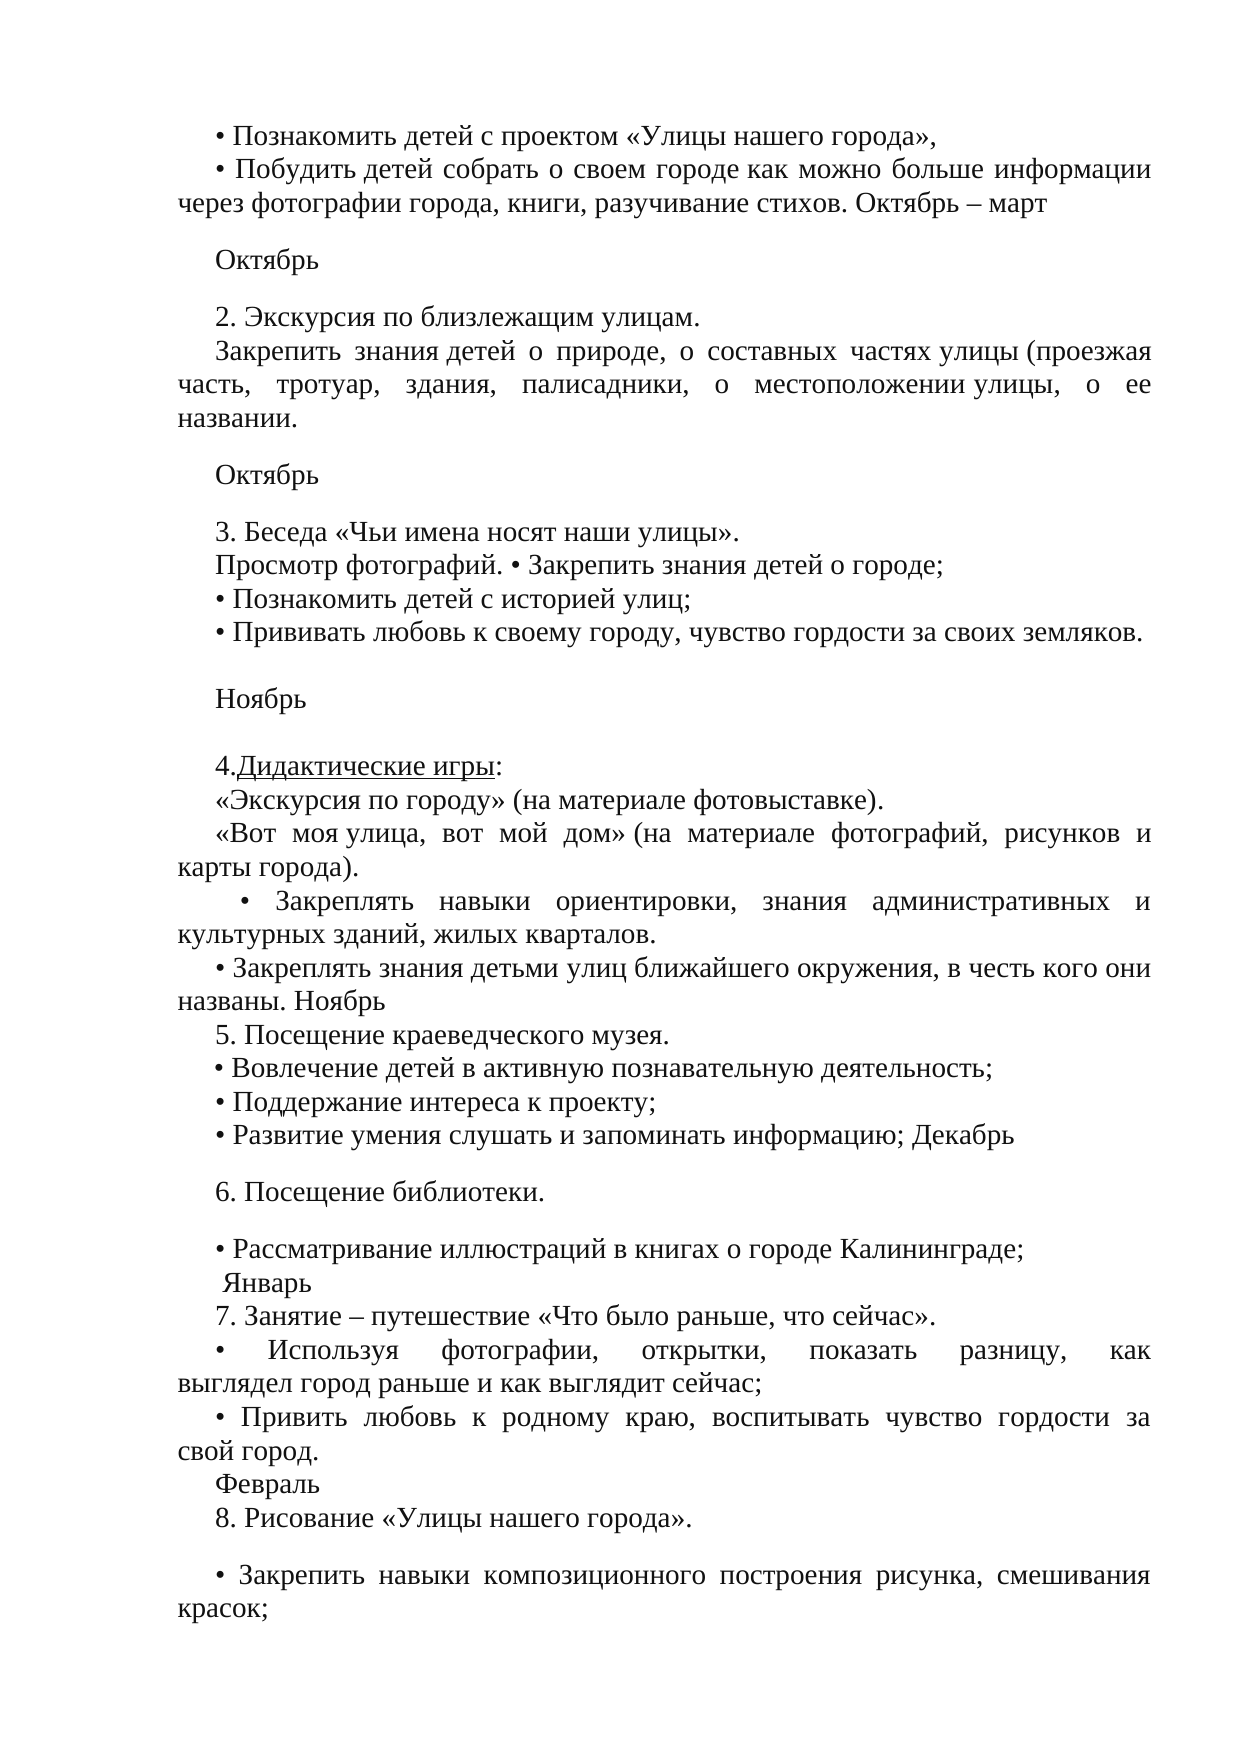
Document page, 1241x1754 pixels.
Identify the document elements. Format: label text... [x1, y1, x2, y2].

text • Закреплять знания детьми улиц ближайшего окружения, в честь кого они названы. Ноябрь [177, 950, 1152, 1017]
text 8. Рисование «Улицы нашего города». [177, 1500, 1152, 1533]
text Октябрь [177, 457, 1152, 490]
text 2. Экскурсия по близлежащим улицам. [177, 299, 1152, 333]
text • Используя фотографии, открытки, показать разницу, как выглядел город раньше и как выглядит сейчас; [177, 1332, 1152, 1399]
text 6. Посещение библиотеки. [177, 1174, 1152, 1208]
text • Рассматривание иллюстраций в книгах о городе Калининграде; [177, 1231, 1152, 1265]
text 4.Дидактические игры: [177, 748, 1152, 782]
text 5. Посещение краеведческого музея. [177, 1017, 1152, 1050]
text «Вот моя улица, вот мой дом» (на материале фотографий, рисунков и карты города). [177, 816, 1152, 883]
text • Познакомить детей с историей улиц; [177, 581, 1152, 614]
text • Поддержание интереса к проекту; [177, 1084, 1152, 1117]
text Просмотр фотографий. • Закрепить знания детей о городе; [177, 547, 1152, 581]
text Февраль [177, 1466, 1152, 1500]
text Январь [177, 1265, 1152, 1298]
text • Вовлечение детей в активную познавательную деятельность; [177, 1050, 1152, 1084]
text • Закреплять навыки ориентировки, знания административных и культурных зданий, жилых кварталов. [177, 883, 1152, 950]
text • Закрепить навыки композиционного построения рисунка, смешивания красок; [177, 1557, 1152, 1624]
text • Побудить детей собрать о своем городе как можно больше информации через фотографии города, книги, разучивание стихов. Октябрь – март [177, 152, 1152, 219]
text Октябрь [177, 242, 1152, 276]
text • Прививать любовь к своему городу, чувство гордости за своих земляков. [177, 614, 1152, 648]
text Закрепить знания детей о природе, о составных частях улицы (проезжая часть, тротуар, здания, палисадники, о местоположении улицы, о ее названии. [177, 333, 1152, 433]
text • Познакомить детей с проектом «Улицы нашего города», [177, 118, 1152, 152]
text Ноябрь [177, 681, 1152, 715]
text • Привить любовь к родному краю, воспитывать чувство гордости за свой город. [177, 1399, 1152, 1466]
text 3. Беседа «Чьи имена носят наши улицы». [177, 514, 1152, 547]
text • Развитие умения слушать и запоминать информацию; Декабрь [177, 1117, 1152, 1151]
text «Экскурсия по городу» (на материале фотовыставке). [177, 782, 1152, 816]
text 7. Занятие – путешествие «Что было раньше, что сейчас». [177, 1298, 1152, 1332]
